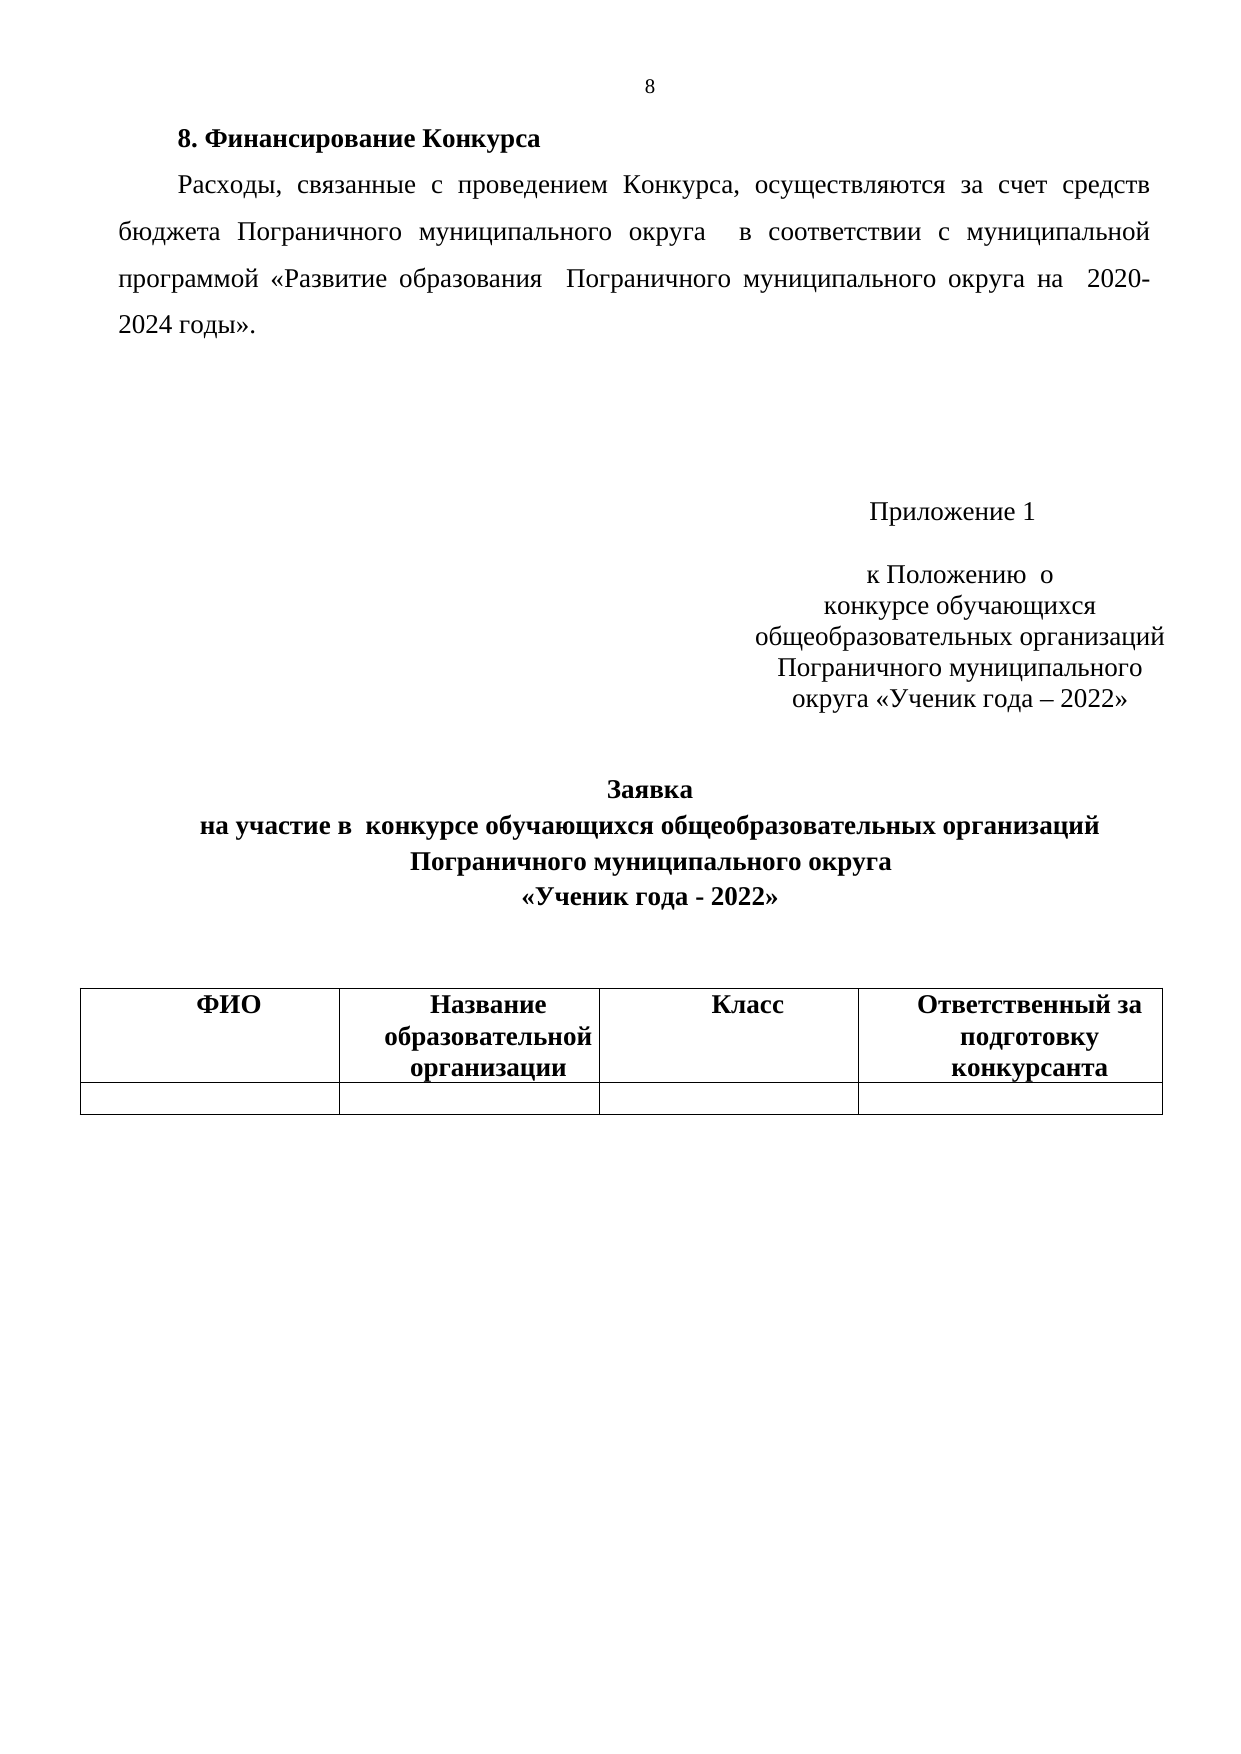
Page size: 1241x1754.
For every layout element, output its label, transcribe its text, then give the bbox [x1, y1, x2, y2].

table_cell [859, 1083, 1162, 1114]
text к Положению о [753, 558, 1167, 589]
text Приложение 1 [753, 495, 1152, 527]
text 8. Финансирование Конкурса [118, 122, 1152, 153]
table_cell [81, 1083, 339, 1114]
text общеобразовательных организаций [753, 620, 1167, 651]
table_header Ответственный за подготовку конкурсанта [859, 989, 1162, 1082]
list на участие в конкурсе обучающихся общеобразовательных организаций Пограничного муниципального округа [148, 809, 1152, 876]
table_header ФИО [81, 989, 339, 1082]
table_cell [340, 1083, 599, 1114]
list «Ученик года - 2022» [148, 880, 1152, 912]
table_header Класс [600, 989, 858, 1082]
table_cell [600, 1083, 858, 1114]
text конкурсе обучающихся [753, 589, 1167, 620]
text Расходы, связанные с проведением Конкурса, осуществляются за счет средств бюджета Пограничного муниципального округа в соответствии с муниципальной программой «Развитие образования Пограничного муниципального округа на 2020-2024 годы». [118, 169, 1152, 340]
list Заявка [148, 773, 1152, 804]
table_header Название образовательной организации [340, 989, 599, 1082]
text Пограничного муниципального округа «Ученик года – 2022» [753, 651, 1167, 713]
